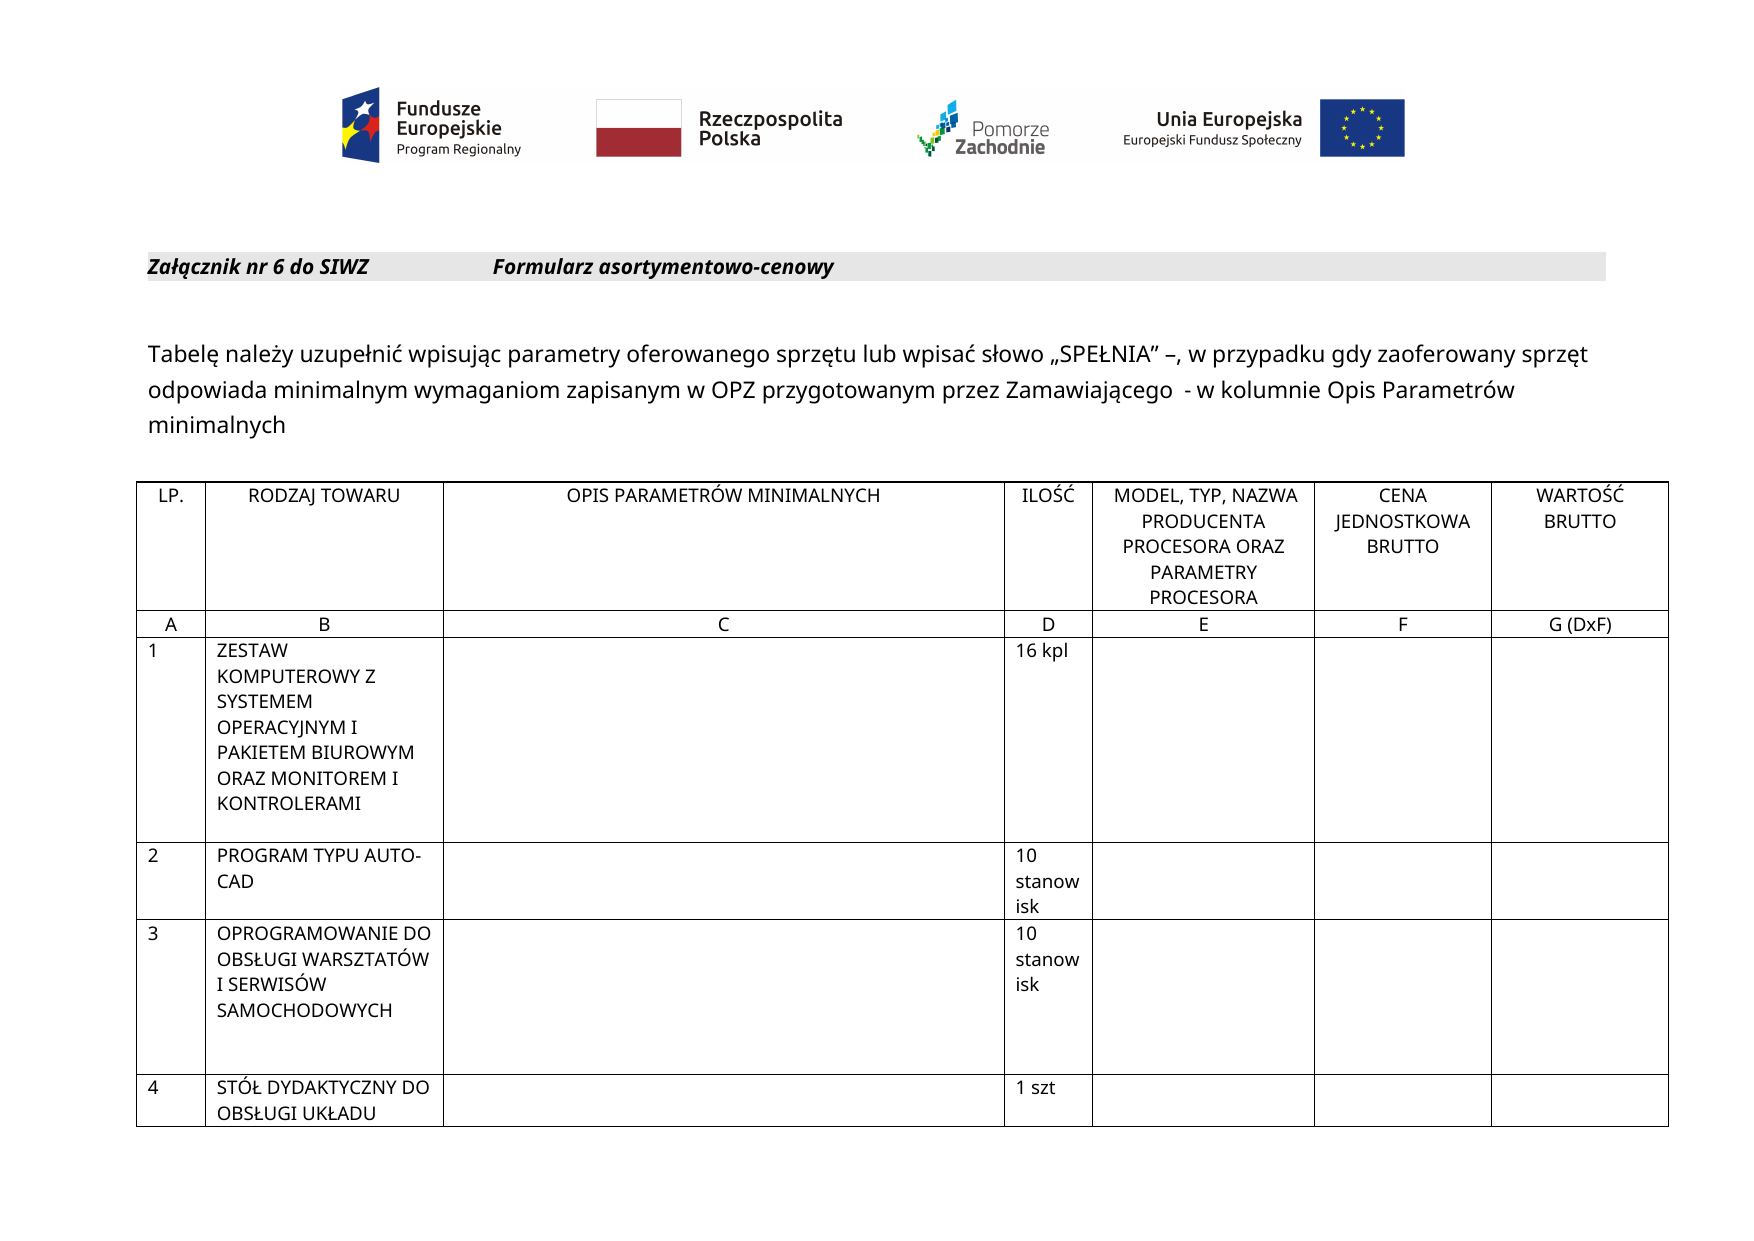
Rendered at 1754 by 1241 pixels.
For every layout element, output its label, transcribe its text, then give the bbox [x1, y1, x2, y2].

table_cell [1492, 1075, 1668, 1126]
table_cell [1315, 1075, 1491, 1126]
table_cell [1492, 638, 1668, 842]
table_cell [1093, 920, 1314, 1073]
text Załącznik nr 6 do SIWZ Formularz asortymentowo-cenowy [148, 252, 1606, 281]
table_cell [1315, 638, 1491, 842]
picture [342, 87, 1405, 163]
table_header OPIS PARAMETRÓW MINIMALNYCH [444, 483, 1004, 610]
table_cell B [206, 611, 443, 637]
table_cell 4 [137, 1075, 205, 1126]
table_cell [1492, 843, 1668, 919]
table_cell [1093, 1075, 1314, 1126]
table_cell 1 szt [1005, 1075, 1092, 1126]
table_cell 16 kpl [1005, 638, 1092, 842]
table_cell 3 [137, 920, 205, 1073]
table_cell [444, 843, 1004, 919]
table_cell [1492, 920, 1668, 1073]
table_cell [444, 638, 1004, 842]
table_cell 1 [137, 638, 205, 842]
table_header LP. [137, 483, 205, 610]
table_cell OPROGRAMOWANIE DO OBSŁUGI WARSZTATÓW I SERWISÓW SAMOCHODOWYCH [206, 920, 443, 1073]
table_cell [1315, 920, 1491, 1073]
table_cell C [444, 611, 1004, 637]
table_cell [1315, 843, 1491, 919]
text Tabelę należy uzupełnić wpisując parametry oferowanego sprzętu lub wpisać słowo „SPEŁNIA” –, w przypadku gdy zaoferowany sprzęt odpowiada minimalnym wymaganiom zapisanym w OPZ przygotowanym przez Zamawiającego - w kolumnie Opis Parametrów minimalnych [148, 338, 1606, 441]
table_cell STÓŁ DYDAKTYCZNY DO OBSŁUGI UKŁADU ZAPŁONOWEGO POJAZDU [206, 1075, 443, 1126]
table_header CENA JEDNOSTKOWA BRUTTO [1315, 483, 1491, 610]
table_cell F [1315, 611, 1491, 637]
table_cell 10 stanowisk [1005, 843, 1092, 919]
table_cell E [1093, 611, 1314, 637]
table_header MODEL, TYP, NAZWA PRODUCENTA PROCESORA ORAZ PARAMETRY PROCESORA [1093, 483, 1314, 610]
table_header WARTOŚĆ BRUTTO [1492, 483, 1668, 610]
table_cell D [1005, 611, 1092, 637]
table_cell 2 [137, 843, 205, 919]
table_cell PROGRAM TYPU AUTO-CAD [206, 843, 443, 919]
table_cell ZESTAW KOMPUTEROWY Z SYSTEMEM OPERACYJNYM I PAKIETEM BIUROWYM ORAZ MONITOREM I KONTROLERAMI [206, 638, 443, 842]
table_header RODZAJ TOWARU [206, 483, 443, 610]
table_cell 10 stanowisk [1005, 920, 1092, 1073]
table_cell [444, 920, 1004, 1073]
table_cell G (DxF) [1492, 611, 1668, 637]
table_header ILOŚĆ [1005, 483, 1092, 610]
table_cell [1093, 843, 1314, 919]
table_cell [444, 1075, 1004, 1126]
table_cell A [137, 611, 205, 637]
table_cell [1093, 638, 1314, 842]
